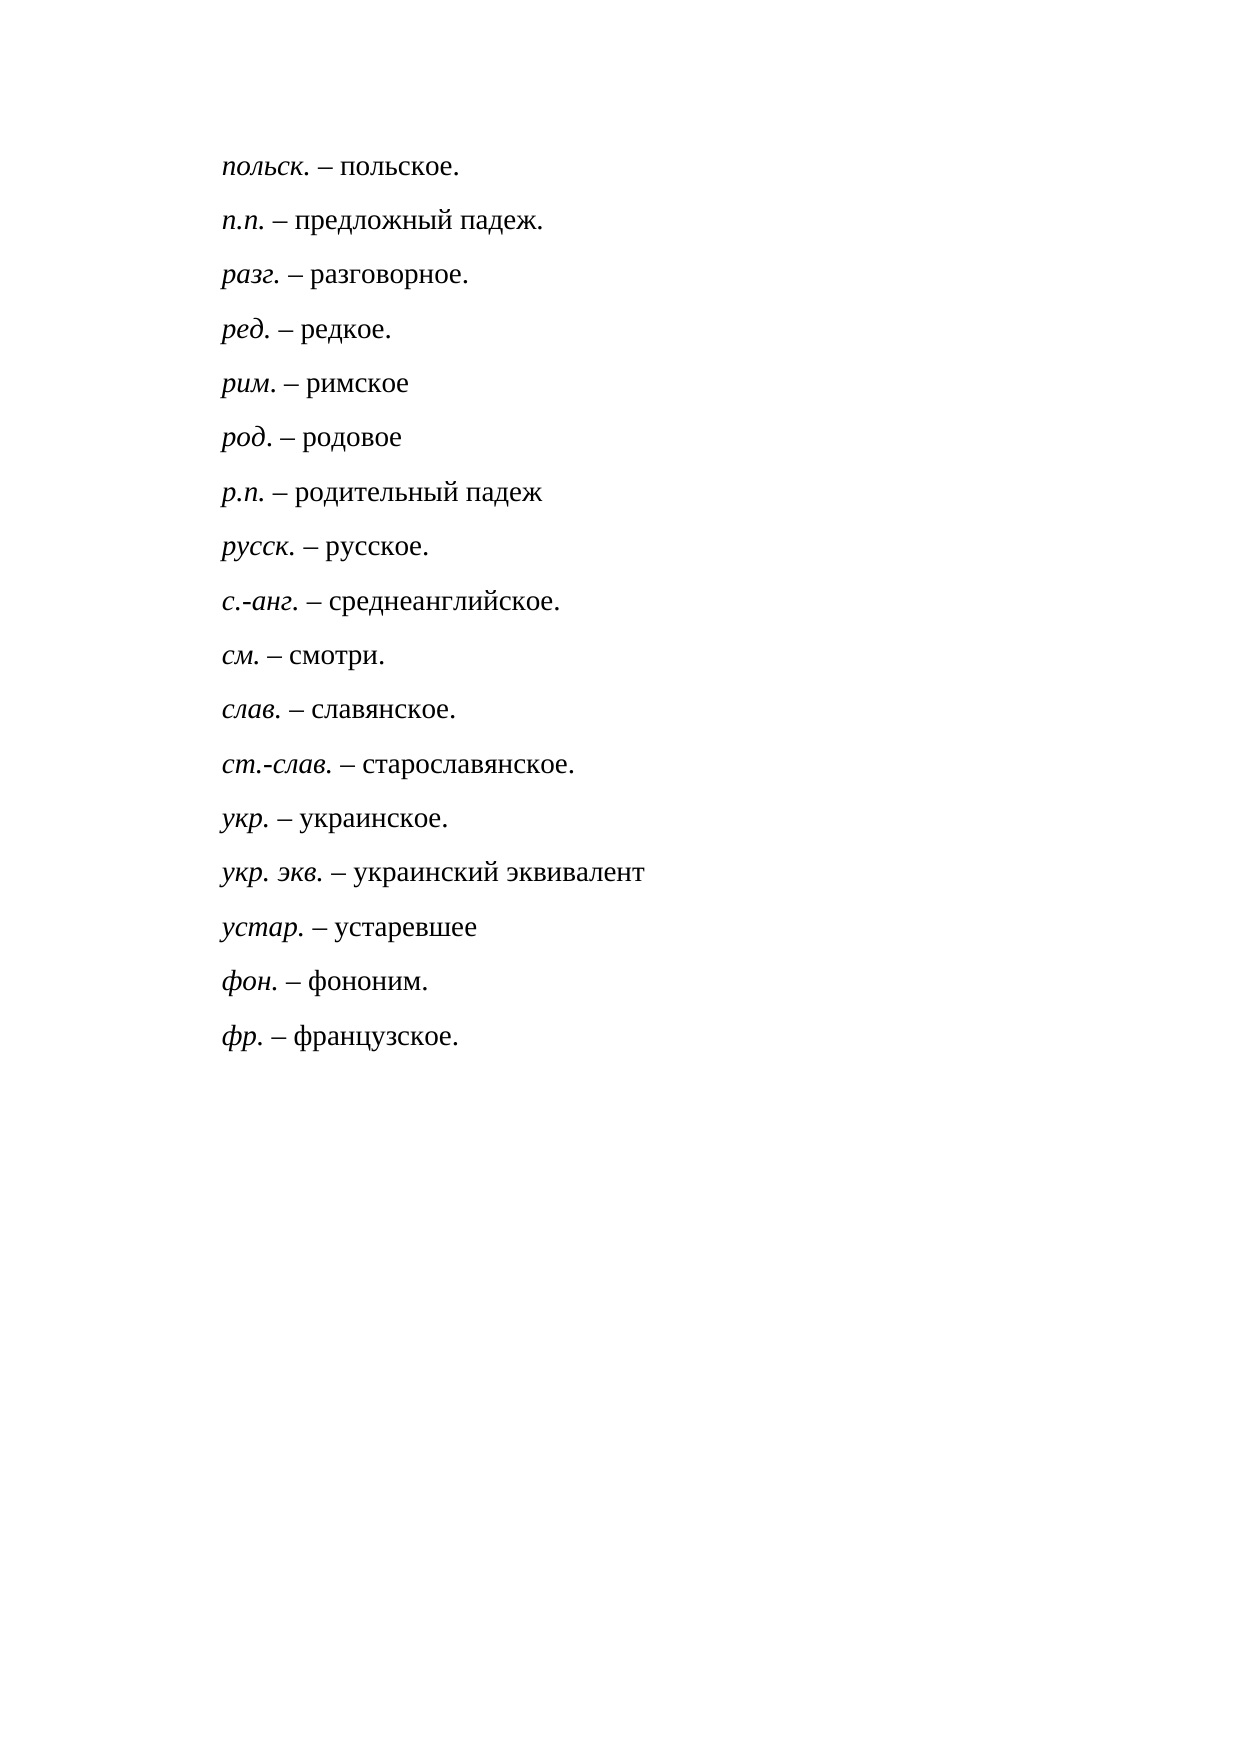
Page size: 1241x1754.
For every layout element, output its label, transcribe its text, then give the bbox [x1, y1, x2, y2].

text укр. – украинское. [148, 800, 1196, 834]
text фон. – фононим. [148, 963, 1196, 997]
text род. – родовое [148, 419, 1137, 453]
text разг. – разговорное. [148, 256, 1196, 290]
text укр. экв. – украинский эквивалент [148, 854, 1196, 888]
text слав. – славянское. [148, 691, 1196, 725]
text рим. – римское [148, 365, 1137, 399]
text р.п. – родительный падеж [148, 474, 1137, 507]
text ст.-слав. – старославянское. [148, 746, 1196, 779]
text русск. – русское. [148, 528, 1137, 562]
text устар. – устаревшее [148, 909, 1196, 942]
text с.-анг. – среднеанглийское. [148, 583, 1137, 616]
text см. – смотри. [148, 637, 1137, 671]
text п.п. – предложный падеж. [148, 202, 1196, 236]
text ред. – редкое. [148, 311, 1196, 344]
text польск. – польское. [148, 148, 1196, 181]
text фр. – французское. [148, 1018, 1196, 1051]
